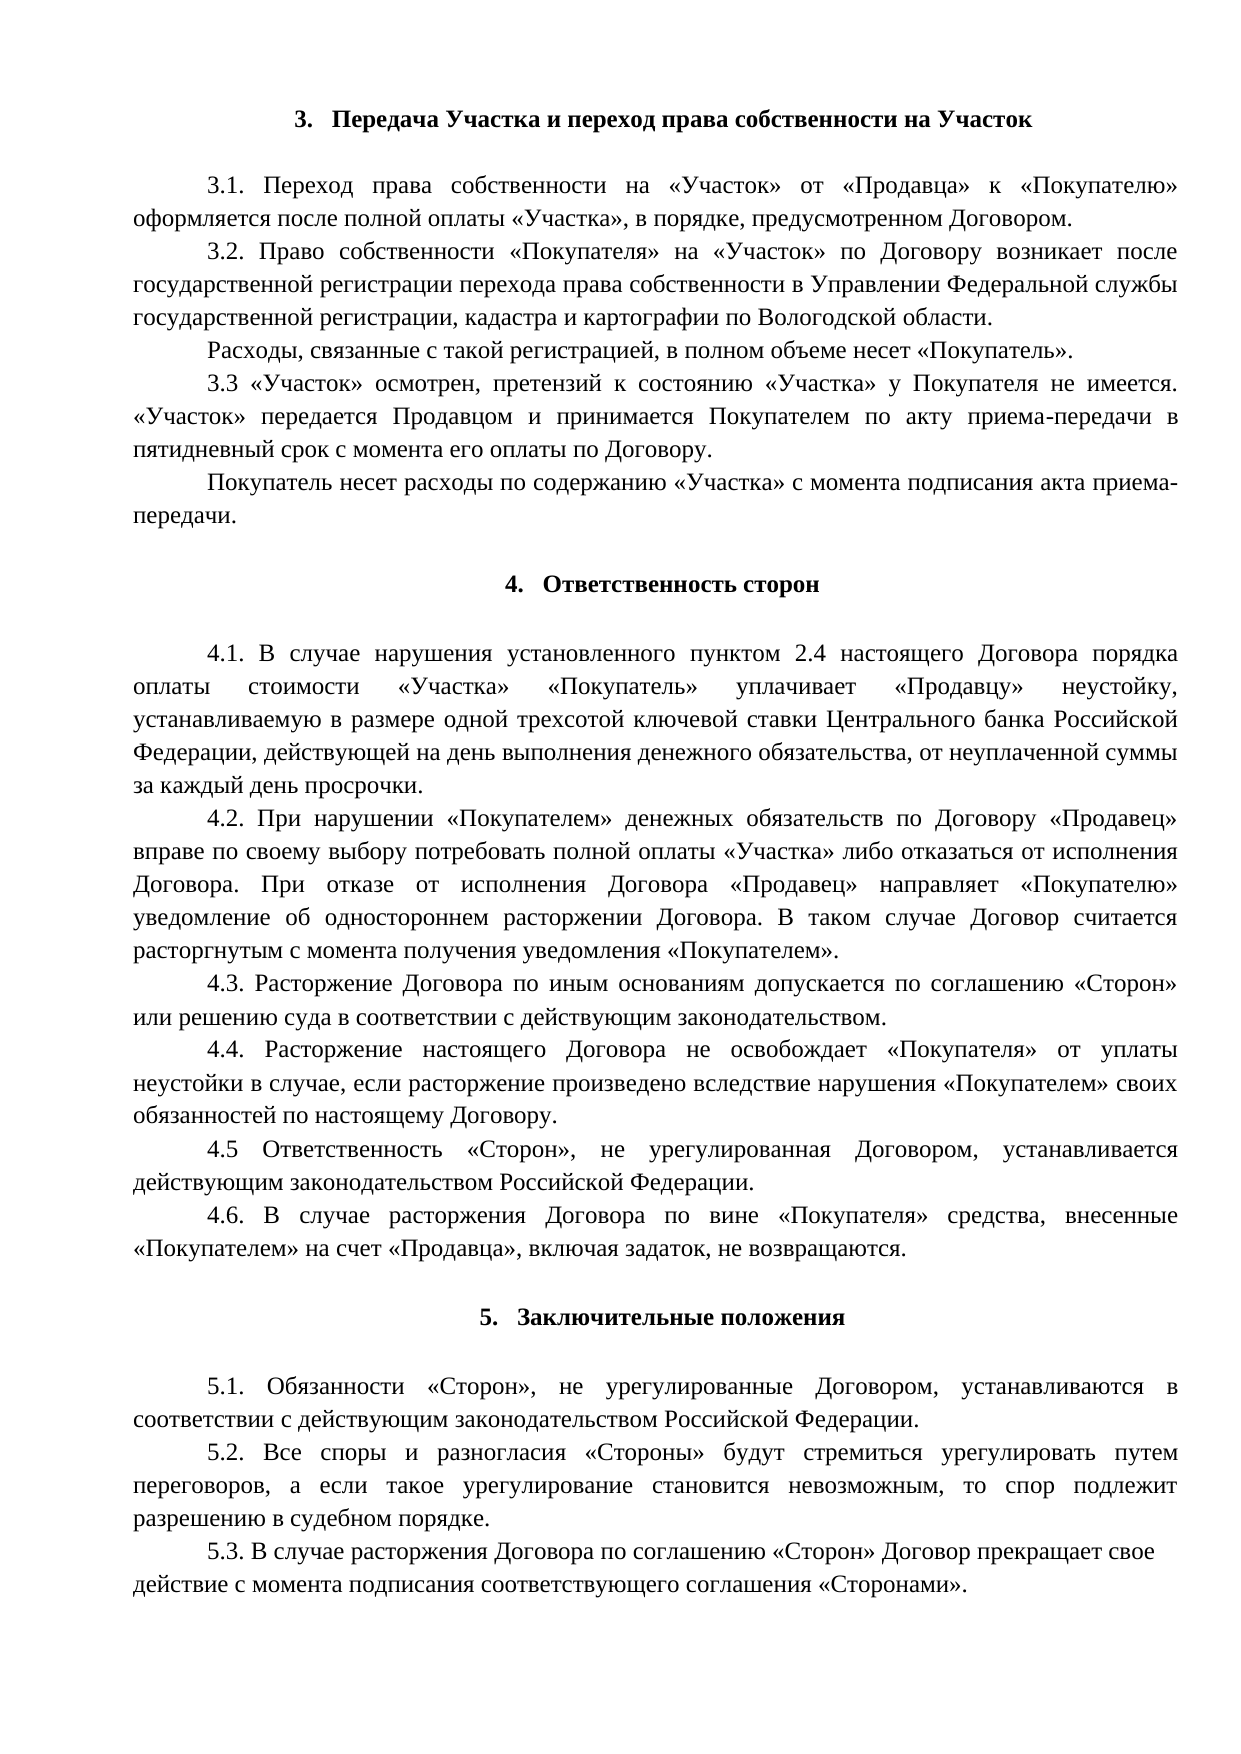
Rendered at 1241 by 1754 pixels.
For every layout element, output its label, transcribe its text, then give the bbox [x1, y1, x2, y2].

text 5.1. Обязанности «Сторон», не урегулированные Договором, устанавливаются в соответствии с действующим законодательством Российской Федерации. [133, 1371, 1179, 1433]
list Ответственность сторон [148, 569, 1177, 598]
text 4.2. При нарушении «Покупателем» денежных обязательств по Договору «Продавец» вправе по своему выбору потребовать полной оплаты «Участка» либо отказаться от исполнения Договора. При отказе от исполнения Договора «Продавец» направляет «Покупателю» уведомление об одностороннем расторжении Договора. В таком случае Договор считается расторгнутым с момента получения уведомления «Покупателем». [133, 803, 1179, 964]
text 5.2. Все споры и разногласия «Стороны» будут стремиться урегулировать путем переговоров, а если такое урегулирование становится невозможным, то спор подлежит разрешению в судебном порядке. [133, 1437, 1179, 1532]
text 4.6. В случае расторжения Договора по вине «Покупателя» средства, внесенные «Покупателем» на счет «Продавца», включая задаток, не возвращаются. [133, 1200, 1179, 1261]
text Покупатель несет расходы по содержанию «Участка» с момента подписания акта приема-передачи. [133, 467, 1179, 529]
text 3.3 «Участок» осмотрен, претензий к состоянию «Участка» у Покупателя не имеется. «Участок» передается Продавцом и принимается Покупателем по акту приема-передачи в пятидневный срок с момента его оплаты по Договору. [133, 368, 1179, 463]
text 3.1. Переход права собственности на «Участок» от «Продавца» к «Покупателю» оформляется после полной оплаты «Участка», в порядке, предусмотренном Договором. [133, 170, 1179, 232]
text Расходы, связанные с такой регистрацией, в полном объеме несет «Покупатель». [133, 335, 1179, 364]
text 4.1. В случае нарушения установленного пунктом 2.4 настоящего Договора порядка оплаты стоимости «Участка» «Покупатель» уплачивает «Продавцу» неустойку, устанавливаемую в размере одной трехсотой ключевой ставки Центрального банка Российской Федерации, действующей на день выполнения денежного обязательства, от неуплаченной суммы за каждый день просрочки. [133, 638, 1179, 799]
text 4.4. Расторжение настоящего Договора не освобождает «Покупателя» от уплаты неустойки в случае, если расторжение произведено вследствие нарушения «Покупателем» своих обязанностей по настоящему Договору. [133, 1034, 1179, 1129]
text 5.3. В случае расторжения Договора по соглашению «Сторон» Договор прекращает свое действие с момента подписания соответствующего соглашения «Сторонами». [133, 1536, 1179, 1598]
list Заключительные положения [148, 1302, 1177, 1331]
text 4.3. Расторжение Договора по иным основаниям допускается по соглашению «Сторон» или решению суда в соответствии с действующим законодательством. [133, 968, 1179, 1030]
text 4.5 Ответственность «Сторон», не урегулированная Договором, устанавливается действующим законодательством Российской Федерации. [133, 1134, 1179, 1195]
text 3.2. Право собственности «Покупателя» на «Участок» по Договору возникает после государственной регистрации перехода права собственности в Управлении Федеральной службы государственной регистрации, кадастра и картографии по Вологодской области. [133, 236, 1179, 331]
list Передача Участка и переход права собственности на Участок [148, 104, 1179, 132]
